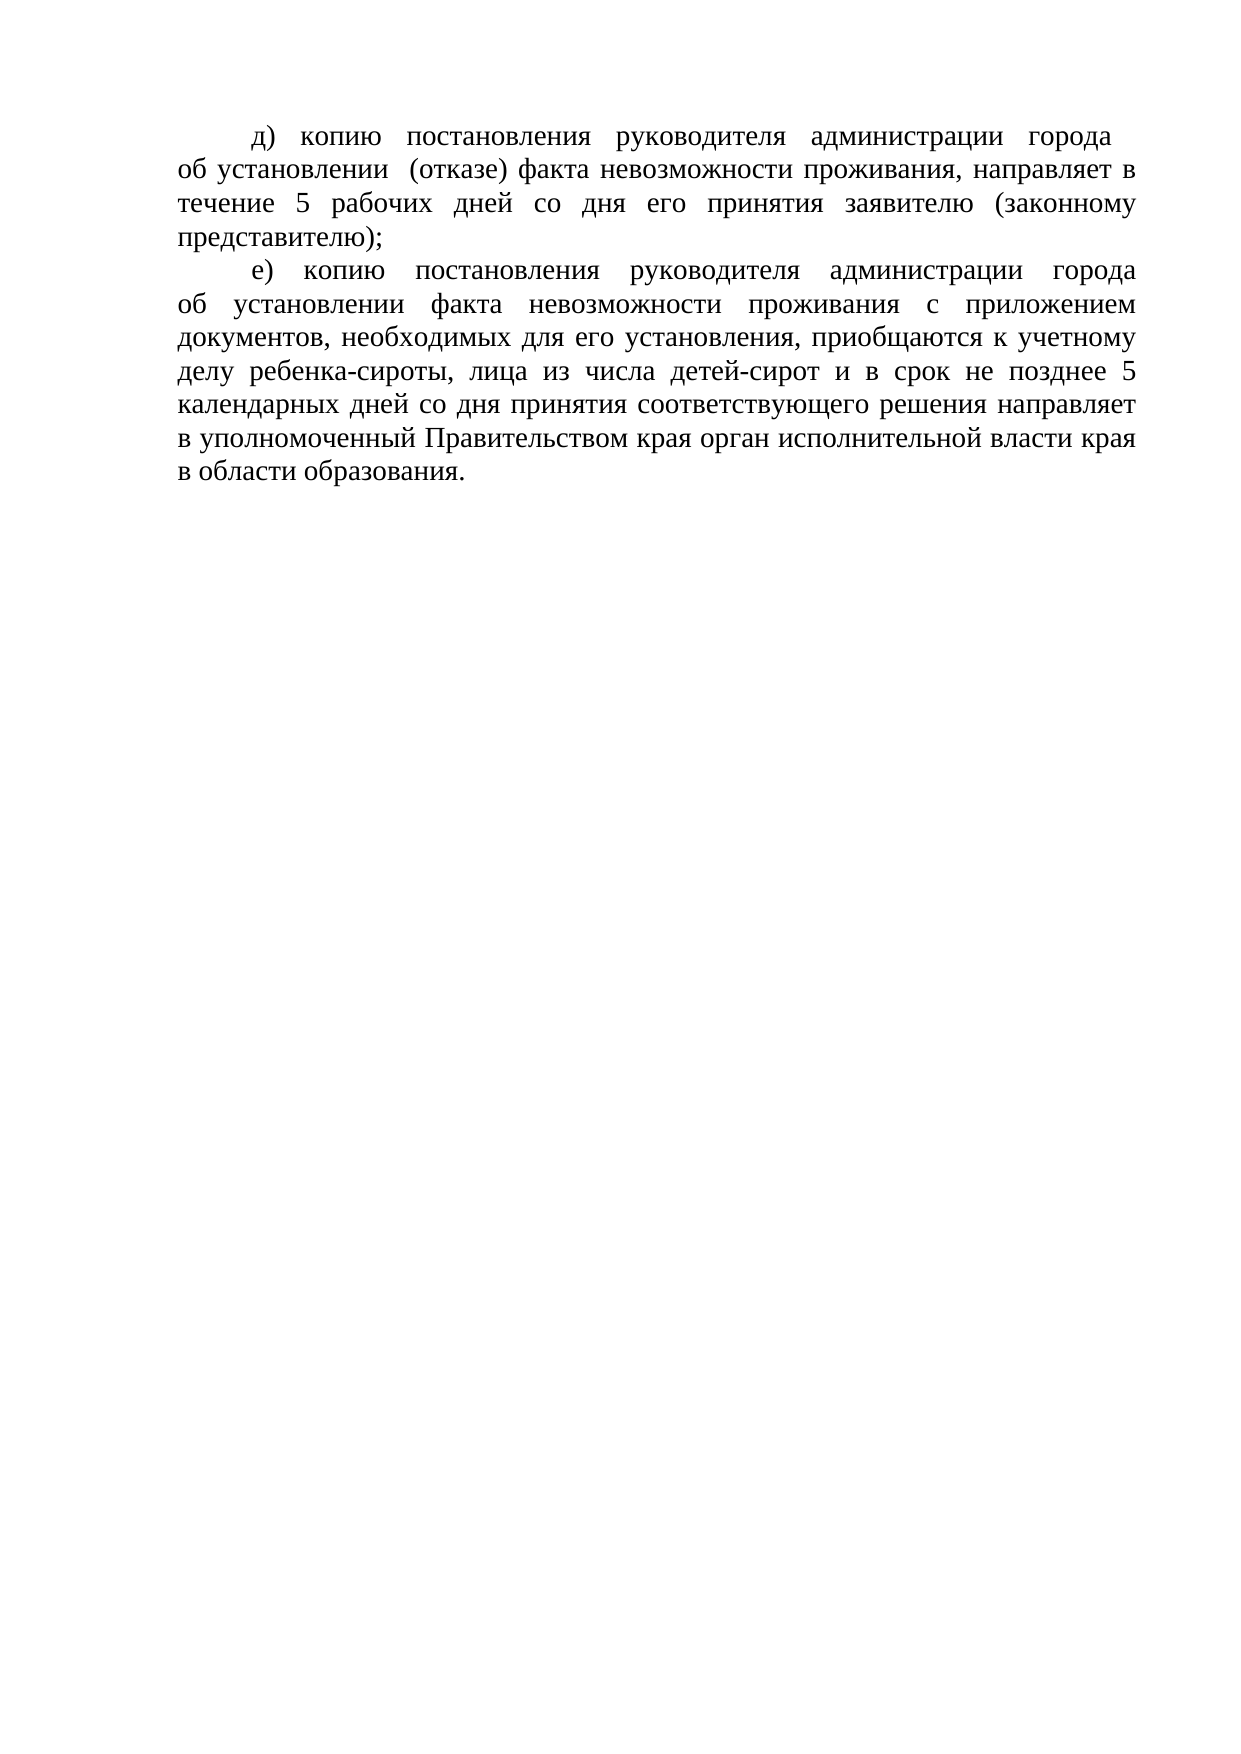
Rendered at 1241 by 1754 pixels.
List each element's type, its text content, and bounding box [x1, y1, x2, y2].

text е) копию постановления руководителя администрации города об установлении факта невозможности проживания с приложением документов, необходимых для его установления, приобщаются к учетному делу ребенка-сироты, лица из числа детей-сирот и в срок не позднее 5 календарных дней со дня принятия соответствующего решения направляет в уполномоченный Правительством края орган исполнительной власти края в области образования. [177, 252, 1137, 487]
text д) копию постановления руководителя администрации города об установлении (отказе) факта невозможности проживания, направляет в течение 5 рабочих дней со дня его принятия заявителю (законному представителю); [177, 118, 1137, 252]
